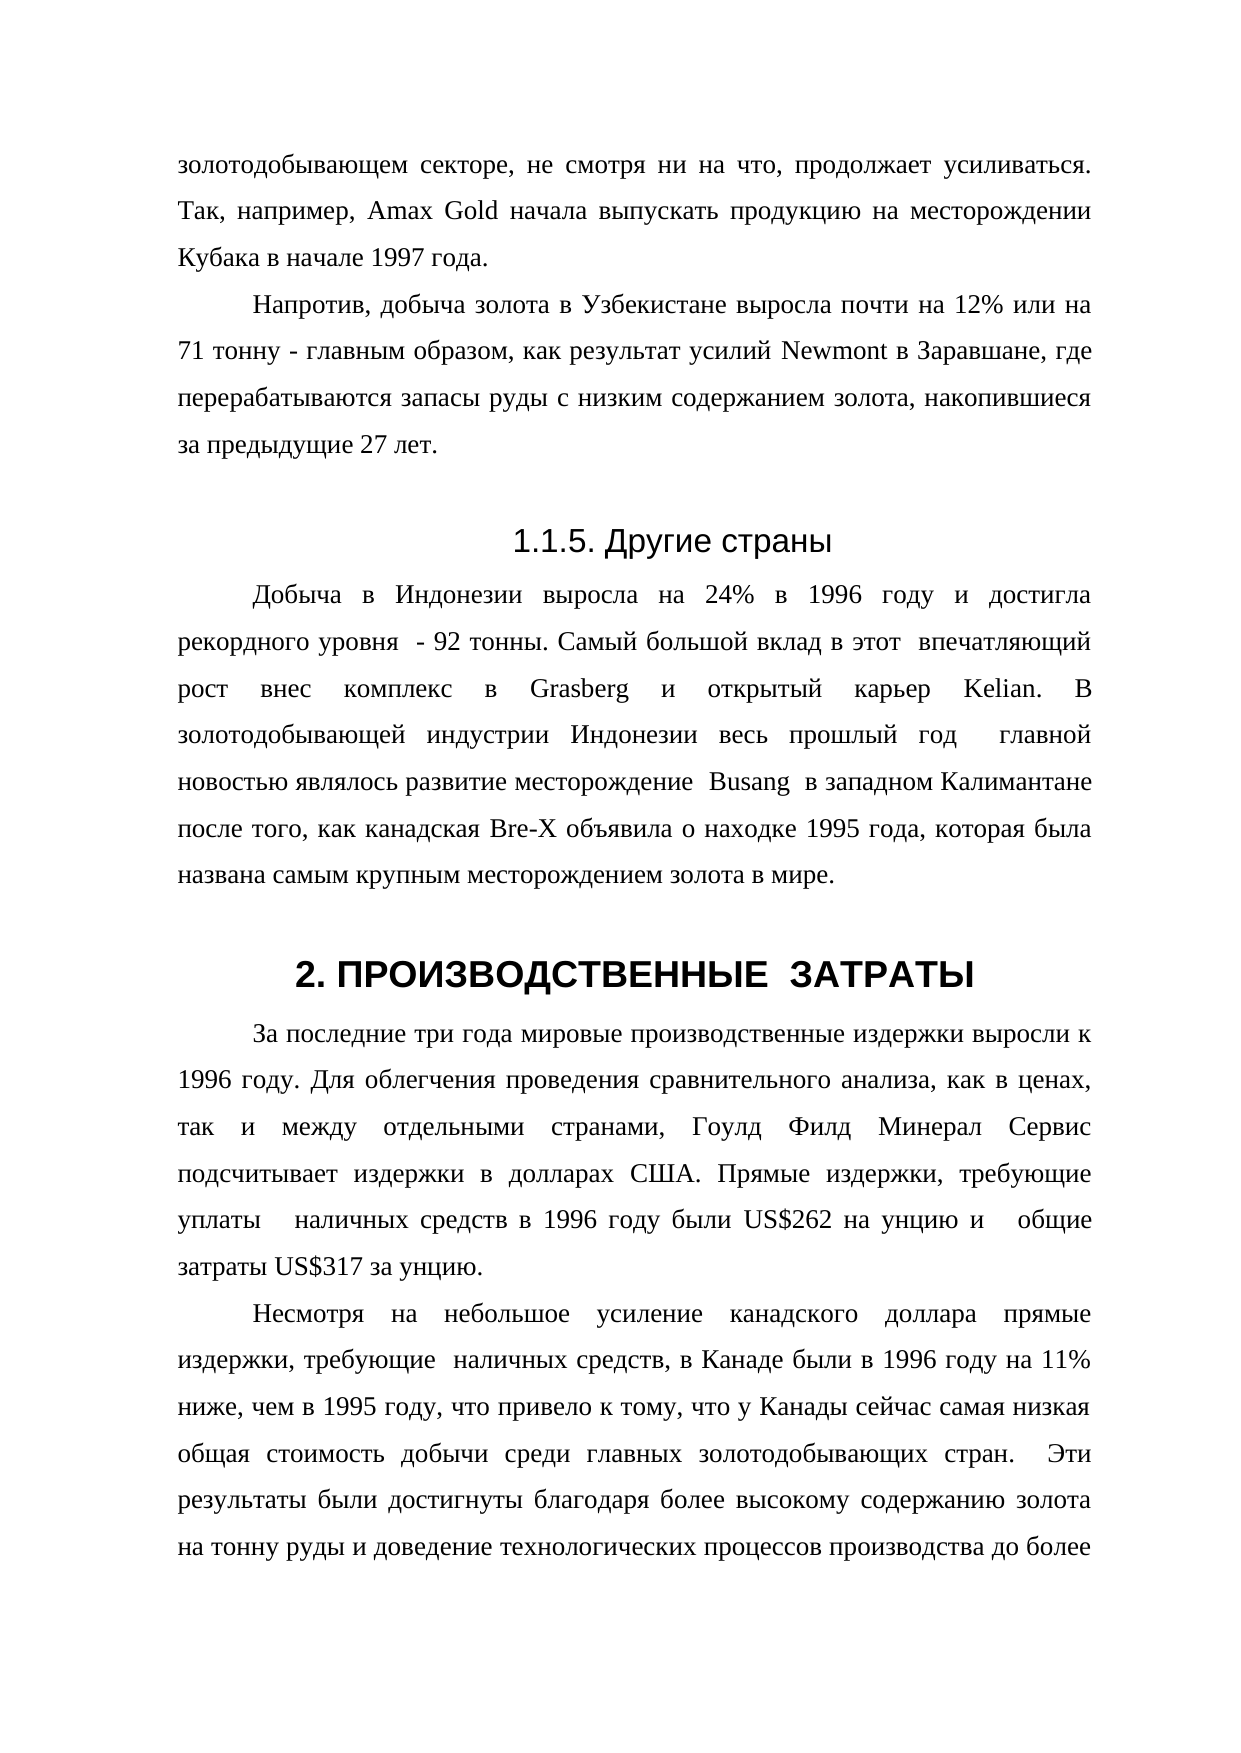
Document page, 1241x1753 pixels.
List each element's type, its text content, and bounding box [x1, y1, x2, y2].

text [177, 148, 1092, 272]
text За последние три года мировые производственные издержки выросли к 1996 году. Для облегчения проведения сравнительного анализа, как в ценах, так и между отдельными странами, Гоулд Филд Минерал Сервис подсчитывает издержки в долларах США. Прямые издержки, требующие уплаты наличных средств в 1996 году были US$262 на унцию и общие затраты US$317 за унцию. [177, 1017, 1092, 1281]
text 1.1.5. Другие страны [177, 521, 1092, 559]
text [177, 1297, 1092, 1561]
text 2. ПРОИЗВОДСТВЕННЫЕ ЗАТРАТЫ [177, 952, 1092, 995]
text Добыча в Индонезии выросла на 24% в 1996 году и достигла рекордного уровня - 92 тонны. Самый большой вклад в этот впечатляющий рост внес комплекс в Grasberg и открытый карьер Kelian. В золотодобывающей индустрии Индонезии весь прошлый год главной новостью являлось развитие месторождение Busang в западном Калимантане после того, как канадская Bre-X объявила о находке 1995 года, которая была названа самым крупным месторождением золота в мире. [177, 579, 1092, 890]
text Напротив, добыча золота в Узбекистане выросла почти на 12% или на 71 тонну - главным образом, как результат усилий Newmont в Заравшане, где перерабатываются запасы руды с низким содержанием золота, накопившиеся за предыдущие 27 лет. [177, 288, 1092, 459]
